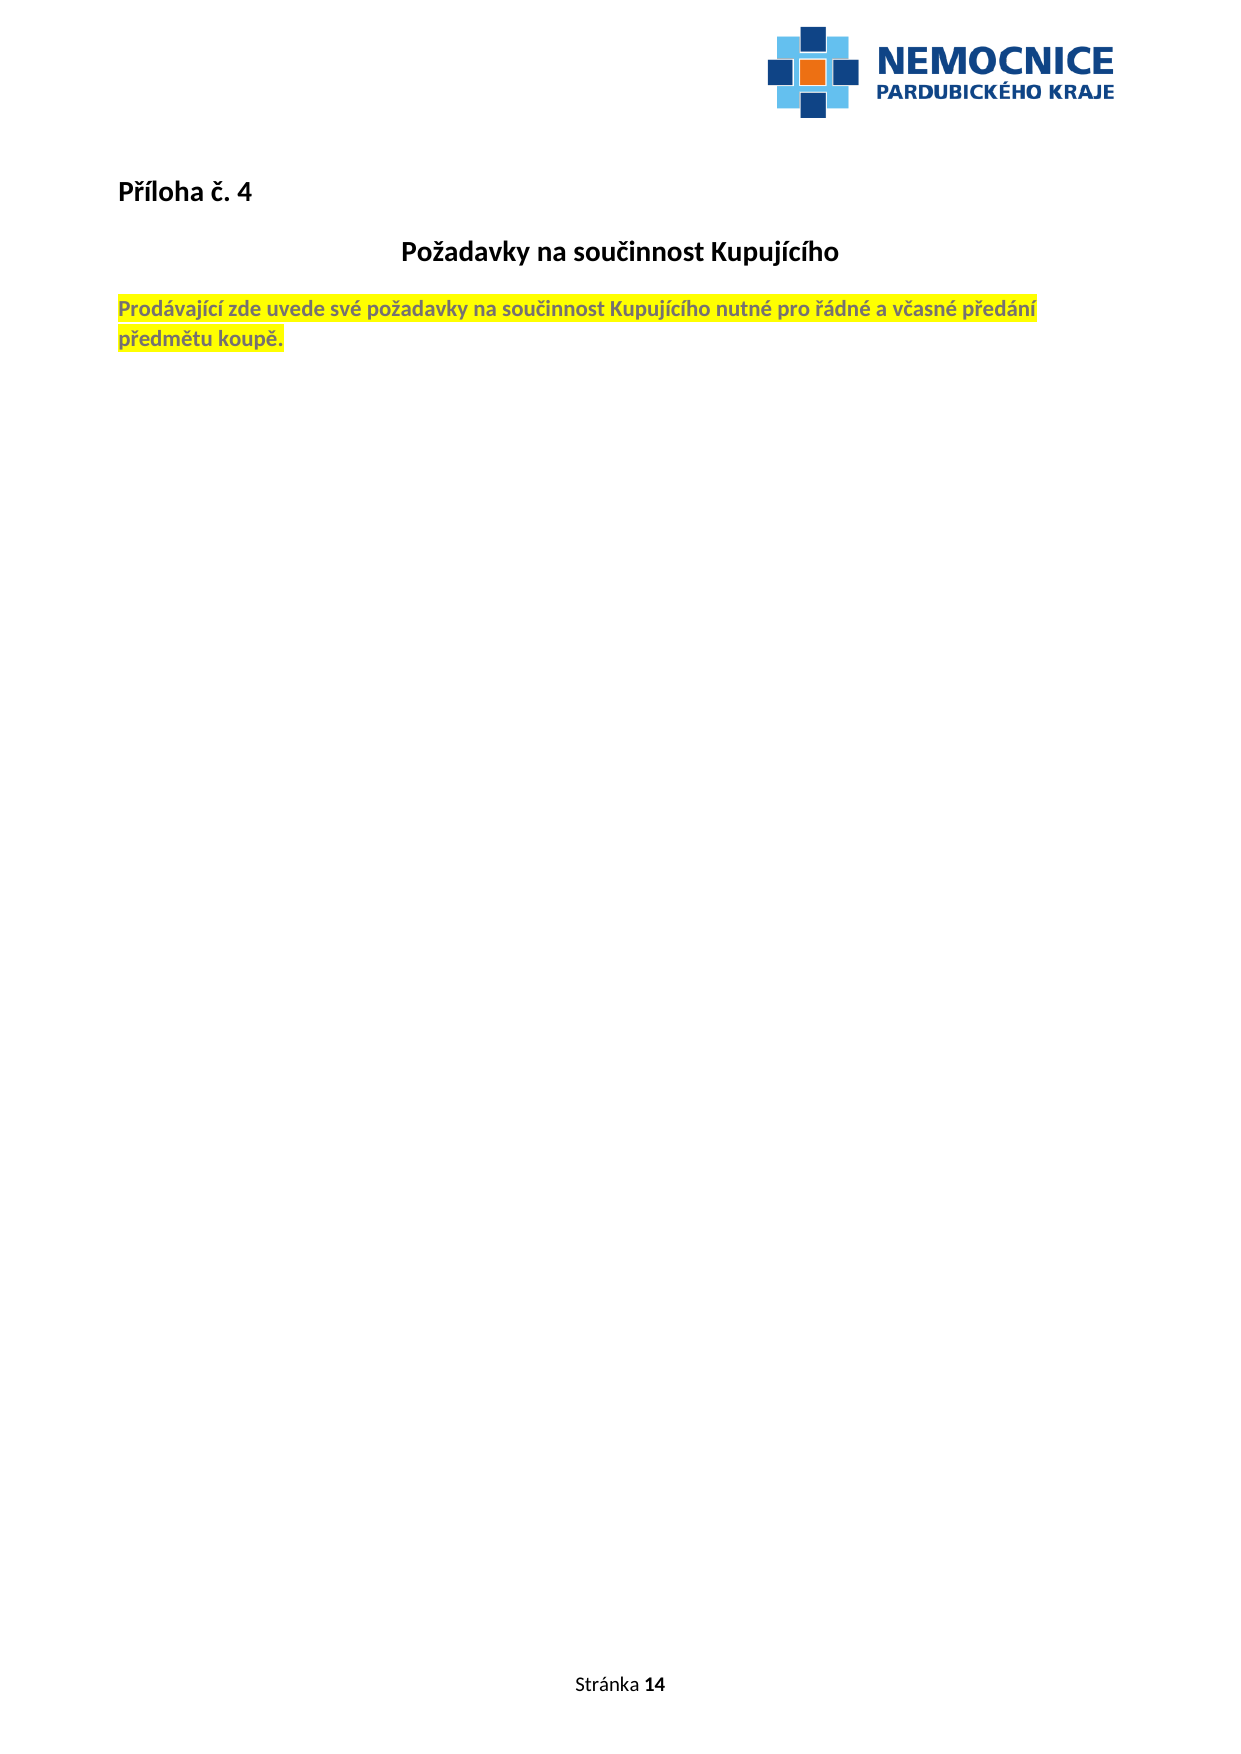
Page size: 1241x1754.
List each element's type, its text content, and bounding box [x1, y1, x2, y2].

text Prodávající zde uvede své požadavky na součinnost Kupujícího nutné pro řádné a včasné předání předmětu koupě. [118, 294, 1122, 352]
subtitle Požadavky na součinnost Kupujícího [118, 233, 1122, 269]
subtitle Příloha č. 4 [118, 173, 1122, 208]
picture [766, 26, 1114, 119]
